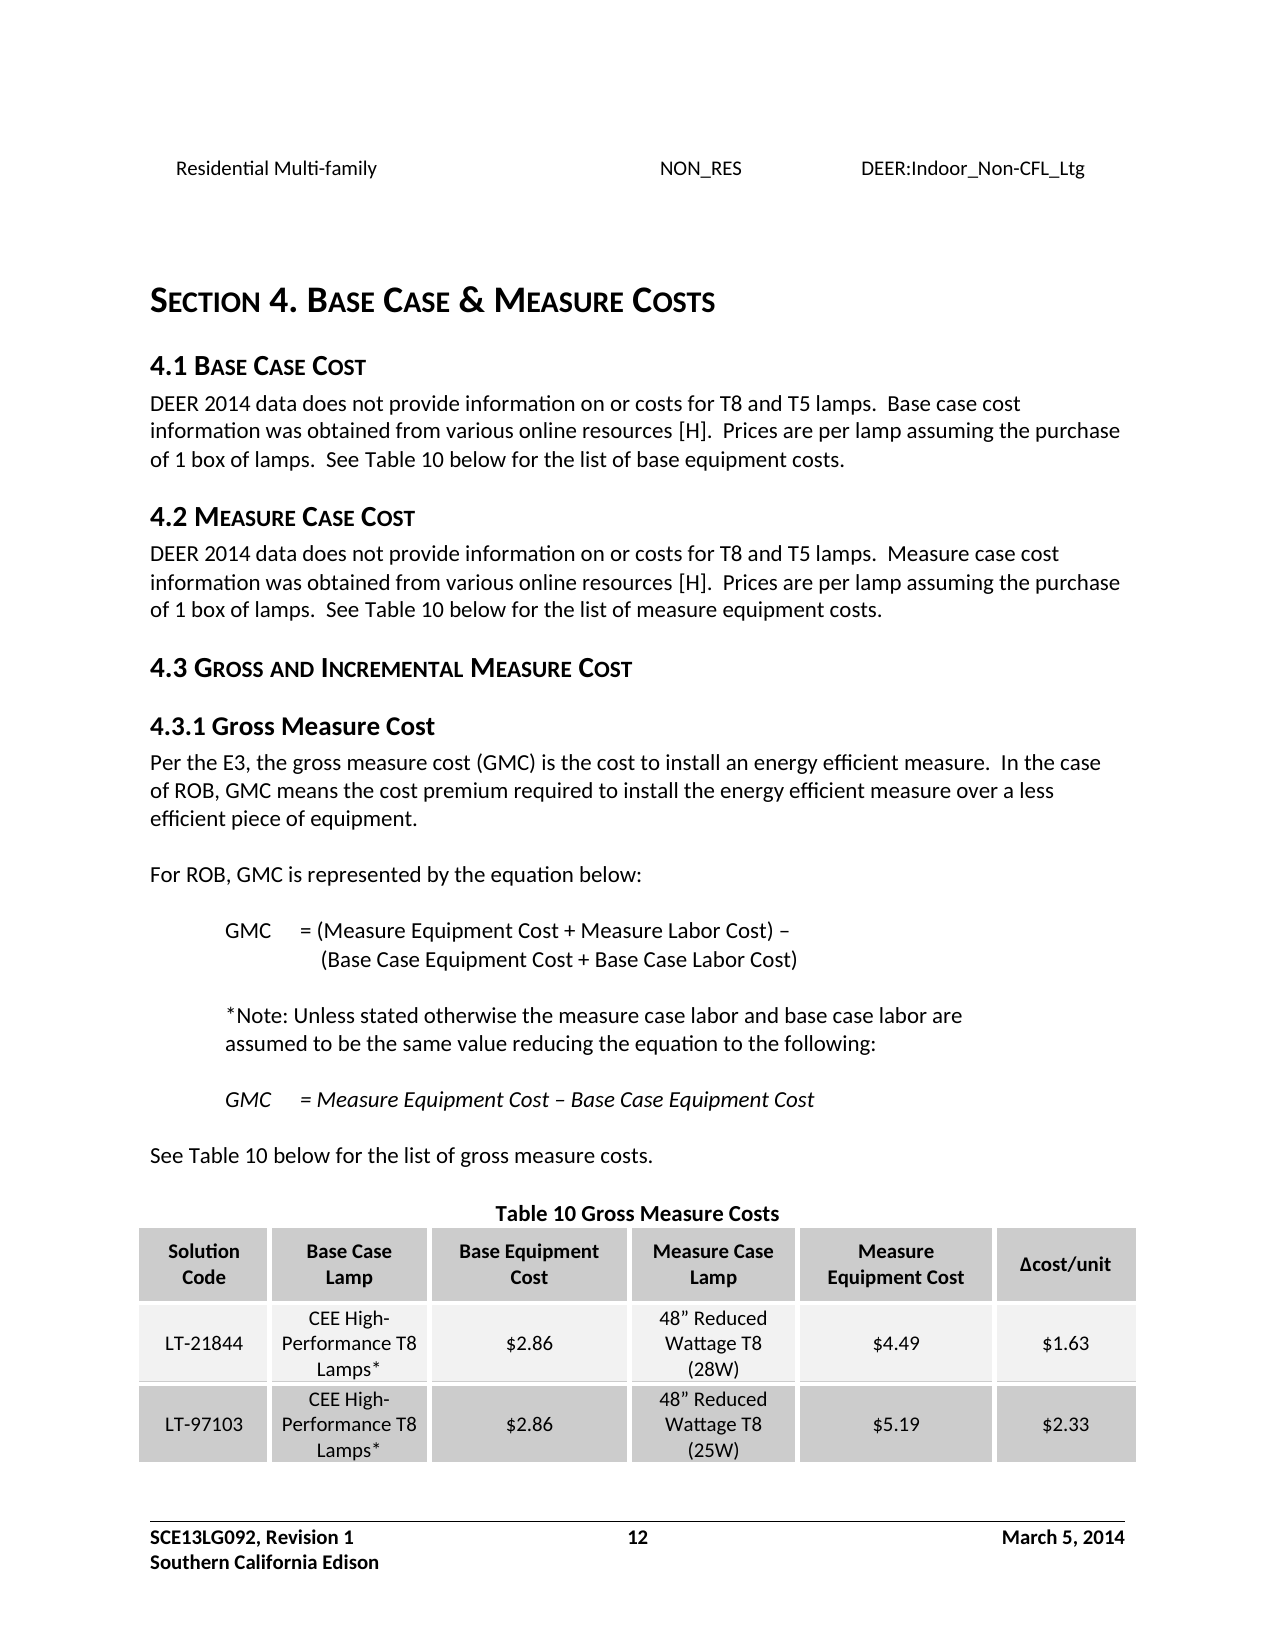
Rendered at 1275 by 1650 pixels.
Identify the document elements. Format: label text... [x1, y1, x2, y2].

table_header Measure Case Lamp [632, 1228, 795, 1301]
subtitle 4.3.1 Gross Measure Cost [150, 709, 1125, 742]
text DEER 2014 data does not provide information on or costs for T8 and T5 lamps. Base case cost information was obtained from various online resources [H]. Prices are per lamp assuming the purchase of 1 box of lamps. See Table 10 below for the list of base equipment costs. [150, 389, 1125, 473]
text *Note: Unless stated otherwise the measure case labor and base case labor are assumed to be the same value reducing the equation to the following: [225, 1001, 1050, 1057]
table_cell $2.86 [432, 1386, 627, 1462]
table_header ∆cost/unit [997, 1228, 1136, 1301]
table_cell 48” Reduced Wattage T8 (28W) [632, 1305, 795, 1381]
table_cell $5.19 [800, 1386, 992, 1462]
subtitle Section 4. Base Case & Measure Costs [150, 276, 1125, 322]
subtitle 4.2 Measure Case Cost [150, 498, 1125, 533]
subtitle 4.3 Gross and Incremental Measure Cost [150, 649, 1125, 684]
text DEER 2014 data does not provide information on or costs for T8 and T5 lamps. Measure case cost information was obtained from various online resources [H]. Prices are per lamp assuming the purchase of 1 box of lamps. See Table 10 below for the list of measure equipment costs. [150, 539, 1125, 624]
text (Base Case Equipment Cost + Base Case Labor Cost) [225, 945, 1125, 973]
table_header Measure Equipment Cost [800, 1228, 992, 1301]
table_cell Residential Multi-family [165, 155, 550, 180]
table_cell NON_RES [554, 155, 848, 180]
table_cell $4.49 [800, 1305, 992, 1381]
subtitle 4.1 Base Case Cost [150, 347, 1125, 382]
table_cell LT-97103 [139, 1386, 267, 1462]
table_header Solution Code [139, 1228, 267, 1301]
table_cell CEE High-Performance T8 Lamps* [272, 1386, 427, 1462]
table_cell 48” Reduced Wattage T8 (25W) [632, 1386, 795, 1462]
text Table 10 Gross Measure Costs [150, 1199, 1125, 1227]
table_cell $2.33 [997, 1386, 1136, 1462]
table_header Base Case Lamp [272, 1228, 427, 1301]
text GMC = Measure Equipment Cost – Base Case Equipment Cost [150, 1085, 1125, 1113]
text For ROB, GMC is represented by the equation below: [150, 861, 1125, 889]
table_cell CEE High-Performance T8 Lamps* [272, 1305, 427, 1381]
text Per the E3, the gross measure cost (GMC) is the cost to install an energy efficient measure. In the case of ROB, GMC means the cost premium required to install the energy efficient measure over a less efficient piece of equipment. [150, 748, 1125, 833]
table_cell LT-21844 [139, 1305, 267, 1381]
table_cell $1.63 [997, 1305, 1136, 1381]
text See Table 10 below for the list of gross measure costs. [150, 1141, 1125, 1169]
table_cell $2.86 [432, 1305, 627, 1381]
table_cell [852, 155, 1110, 180]
table_header Base Equipment Cost [432, 1228, 627, 1301]
text GMC = (Measure Equipment Cost + Measure Labor Cost) – [150, 917, 1125, 945]
